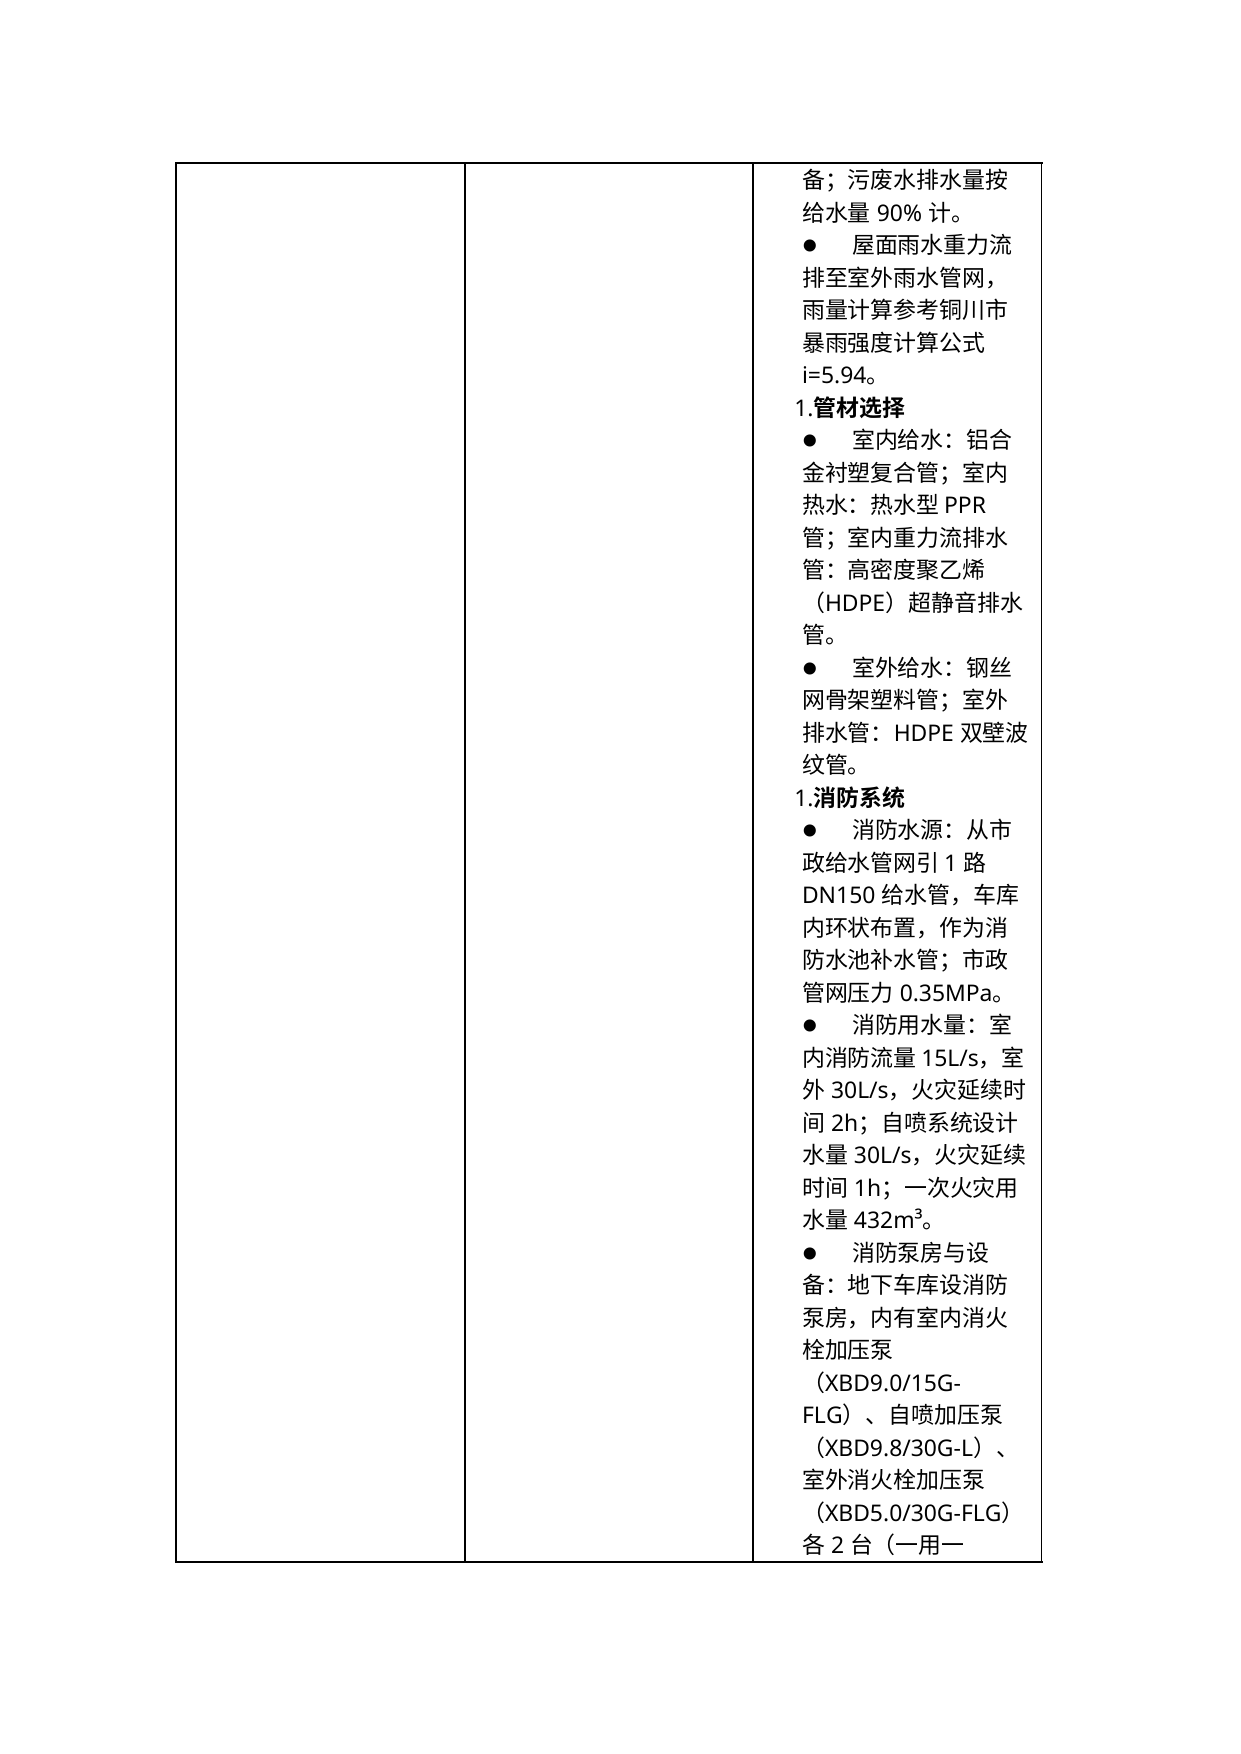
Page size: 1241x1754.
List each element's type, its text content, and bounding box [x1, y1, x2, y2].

table_cell 1 [177, 164, 464, 1561]
table_cell [466, 164, 752, 1561]
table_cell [754, 164, 1041, 1561]
